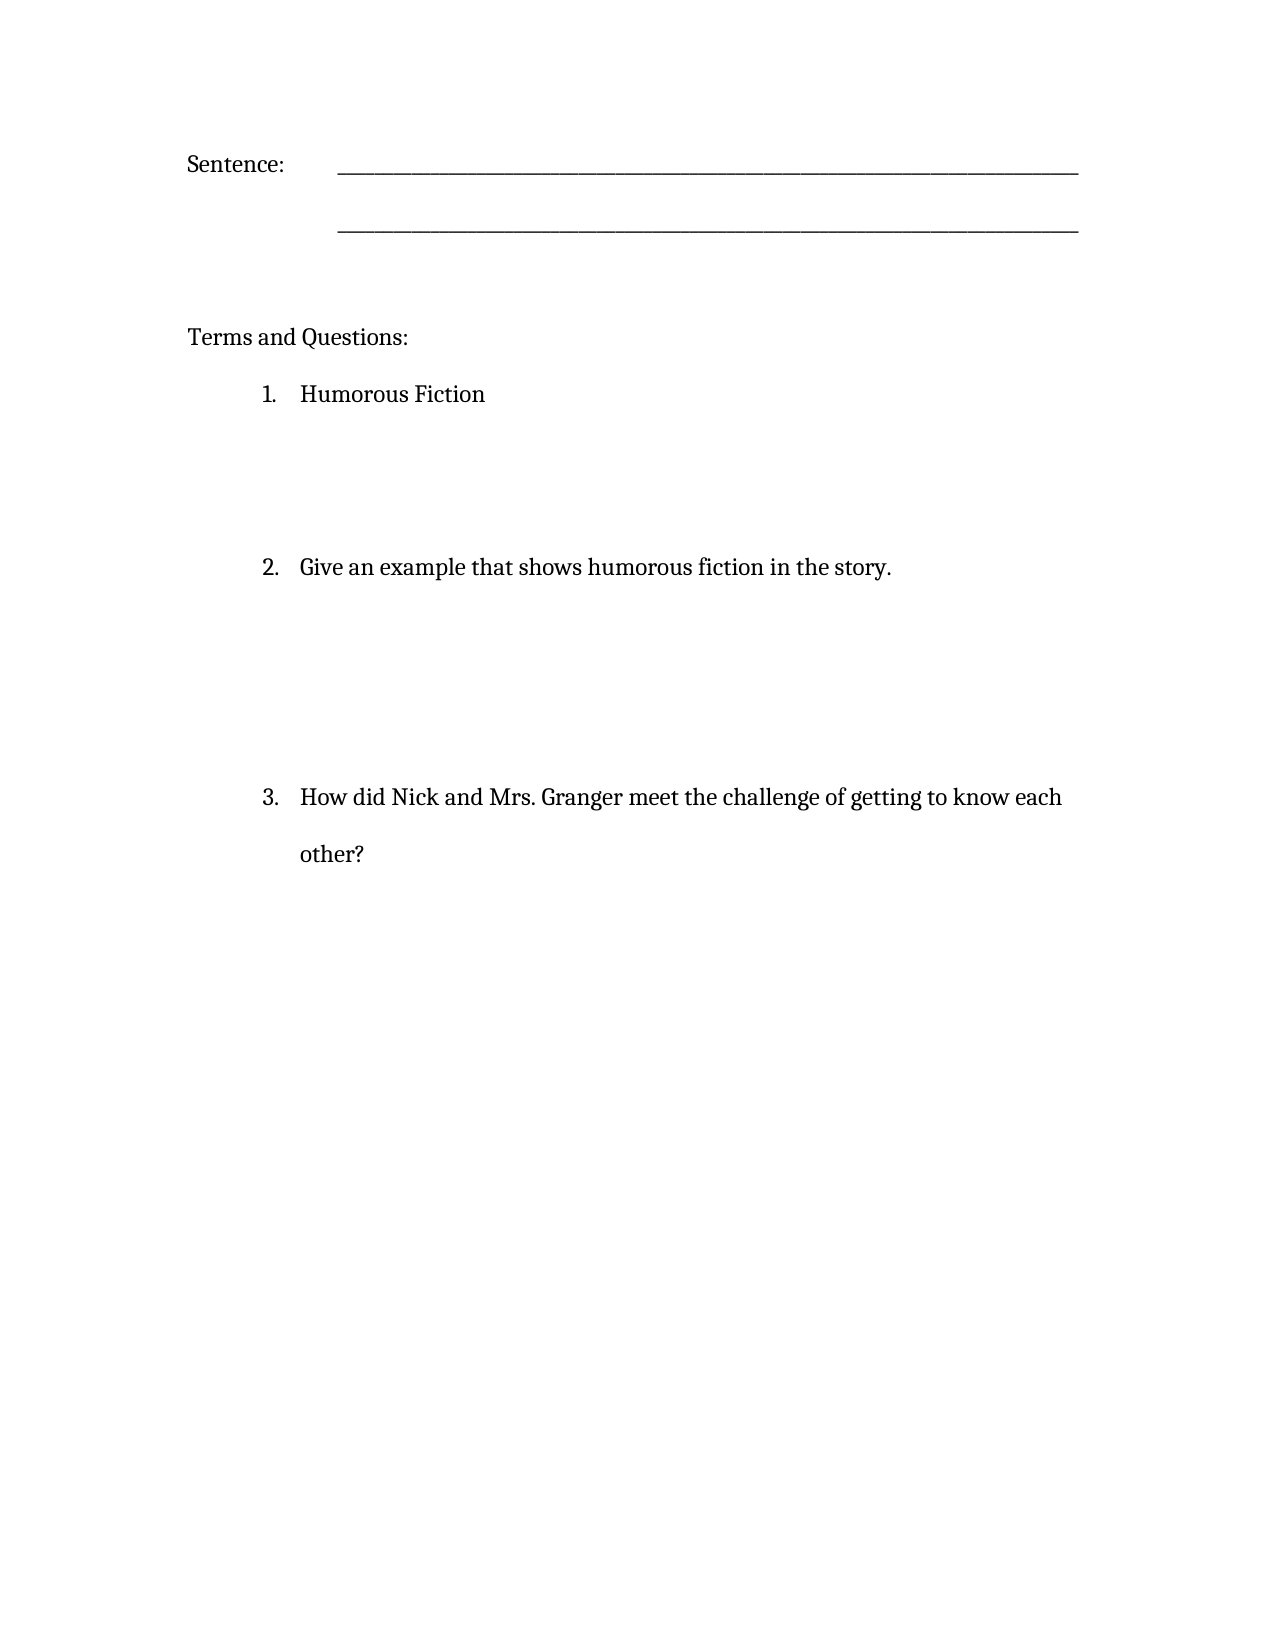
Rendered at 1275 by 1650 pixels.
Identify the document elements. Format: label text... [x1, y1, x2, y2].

text Sentence: ________________________________________________________________________________ [187, 150, 1087, 179]
list Humorous Fiction [262, 380, 1087, 409]
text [187, 207, 1087, 236]
list Give an example that shows humorous fiction in the story. [262, 552, 1087, 581]
text Terms and Questions: [187, 322, 1087, 351]
list How did Nick and Mrs. Granger meet the challenge of getting to know each other? [262, 782, 1087, 869]
